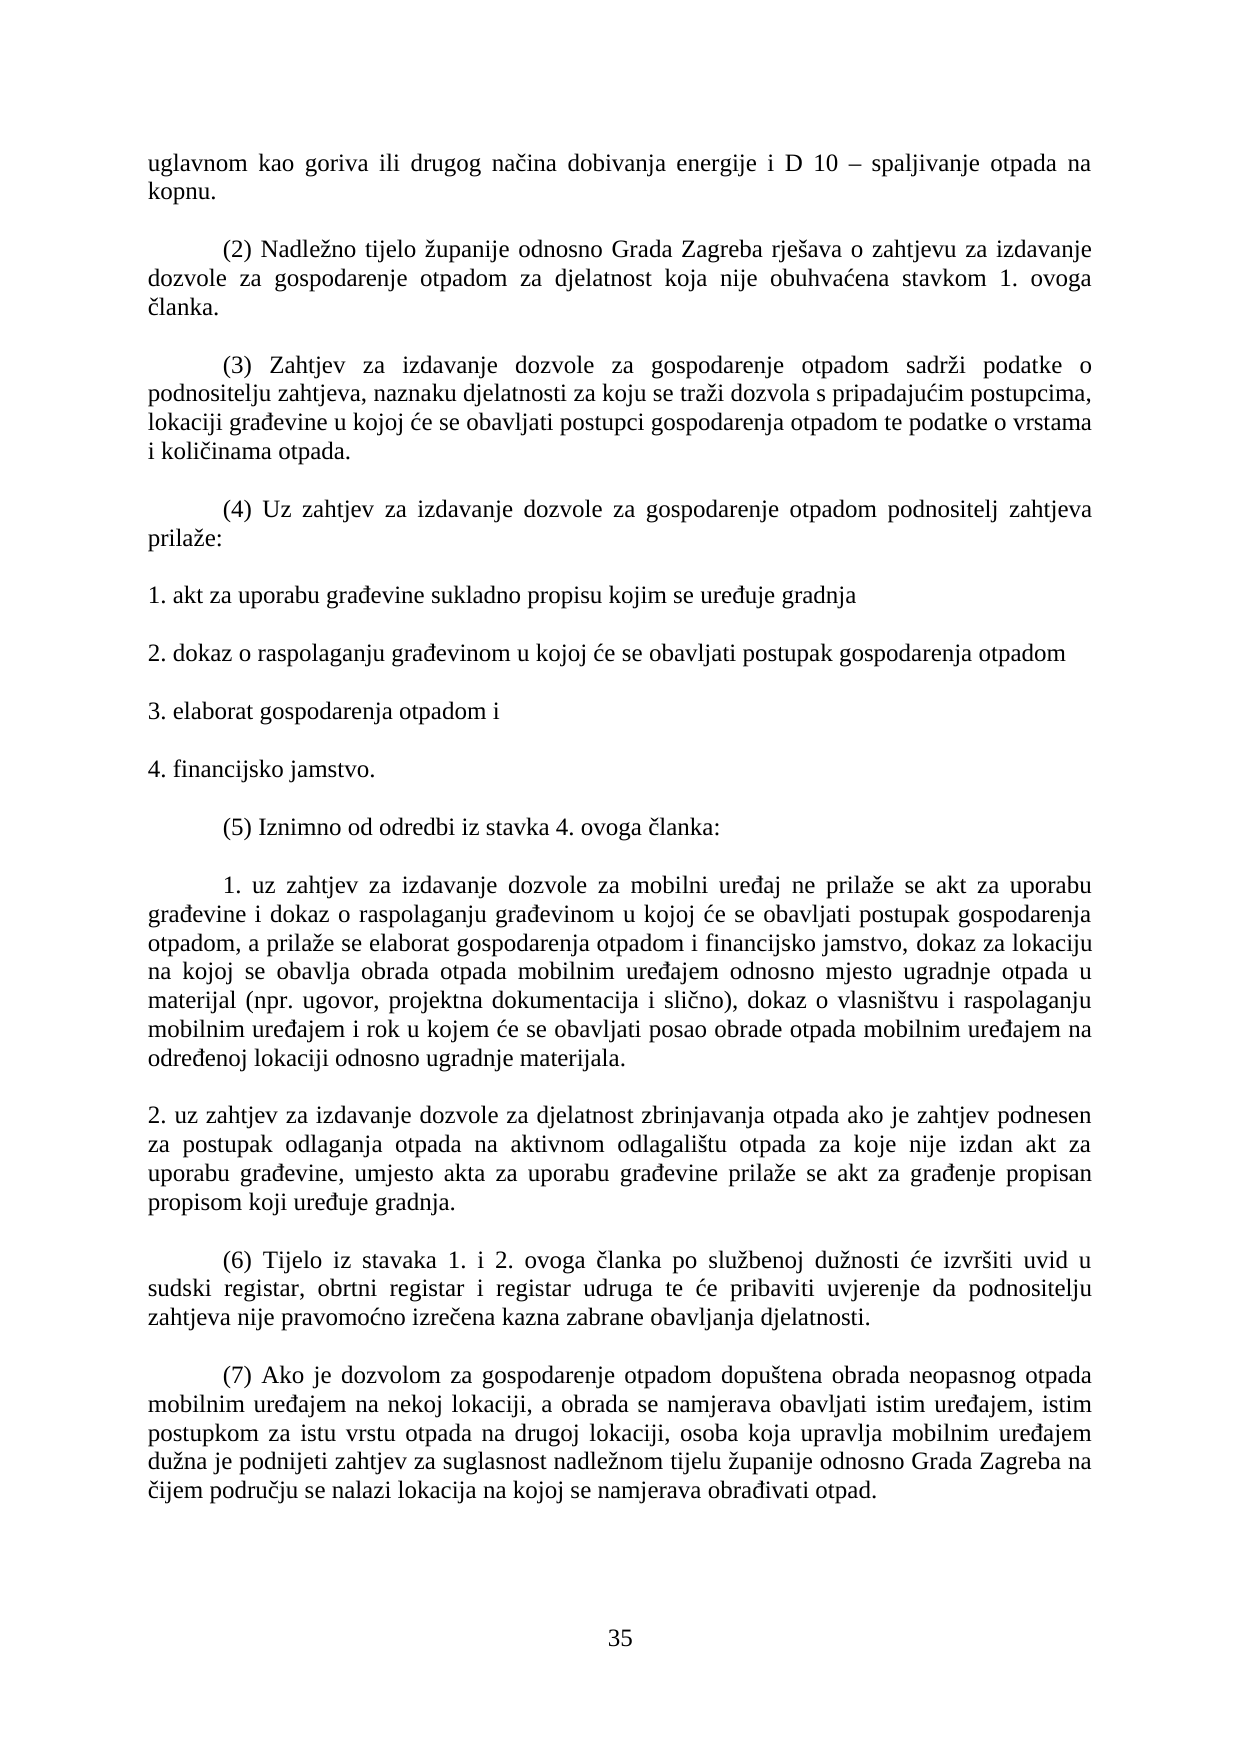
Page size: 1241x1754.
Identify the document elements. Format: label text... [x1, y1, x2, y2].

text (7) Ako je dozvolom za gospodarenje otpadom dopuštena obrada neopasnog otpada mobilnim uređajem na nekoj lokaciji, a obrada se namjerava obavljati istim uređajem, istim postupkom za istu vrstu otpada na drugoj lokaciji, osoba koja upravlja mobilnim uređajem dužna je podnijeti zahtjev za suglasnost nadležnom tijelu županije odnosno Grada Zagreba na čijem području se nalazi lokacija na kojoj se namjerava obrađivati otpad. [148, 1360, 1093, 1504]
text (3) Zahtjev za izdavanje dozvole za gospodarenje otpadom sadrži podatke o podnositelju zahtjeva, naznaku djelatnosti za koju se traži dozvola s pripadajućim postupcima, lokaciji građevine u kojoj će se obavljati postupci gospodarenja otpadom te podatke o vrstama i količinama otpada. [148, 350, 1093, 465]
text (4) Uz zahtjev za izdavanje dozvole za gospodarenje otpadom podnositelj zahtjeva prilaže: [148, 494, 1093, 551]
text 1. akt za uporabu građevine sukladno propisu kojim se uređuje gradnja [148, 581, 1093, 609]
text 1. uz zahtjev za izdavanje dozvole za mobilni uređaj ne prilaže se akt za uporabu građevine i dokaz o raspolaganju građevinom u kojoj će se obavljati postupak gospodarenja otpadom, a prilaže se elaborat gospodarenja otpadom i financijsko jamstvo, dokaz za lokaciju na kojoj se obavlja obrada otpada mobilnim uređajem odnosno mjesto ugradnje otpada u materijal (npr. ugovor, projektna dokumentacija i slično), dokaz o vlasništvu i raspolaganju mobilnim uređajem i rok u kojem će se obavljati posao obrade otpada mobilnim uređajem na određenoj lokaciji odnosno ugradnje materijala. [148, 870, 1093, 1071]
text 3. elaborat gospodarenja otpadom i [148, 696, 1093, 725]
text 4. financijsko jamstvo. [148, 754, 1093, 783]
text 2. uz zahtjev za izdavanje dozvole za djelatnost zbrinjavanja otpada ako je zahtjev podnesen za postupak odlaganja otpada na aktivnom odlagalištu otpada za koje nije izdan akt za uporabu građevine, umjesto akta za uporabu građevine prilaže se akt za građenje propisan propisom koji uređuje gradnja. [148, 1101, 1093, 1216]
text (2) Nadležno tijelo županije odnosno Grada Zagreba rješava o zahtjevu za izdavanje dozvole za gospodarenje otpadom za djelatnost koja nije obuhvaćena stavkom 1. ovoga članka. [148, 234, 1093, 321]
text 2. dokaz o raspolaganju građevinom u kojoj će se obavljati postupak gospodarenja otpadom [148, 638, 1093, 667]
text (5) Iznimno od odredbi iz stavka 4. ovoga članka: [148, 812, 1093, 841]
text (6) Tijelo iz stavaka 1. i 2. ovoga članka po službenoj dužnosti će izvršiti uvid u sudski registar, obrtni registar i registar udruga te će pribaviti uvjerenje da podnositelju zahtjeva nije pravomoćno izrečena kazna zabrane obavljanja djelatnosti. [148, 1245, 1093, 1331]
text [148, 148, 1093, 205]
